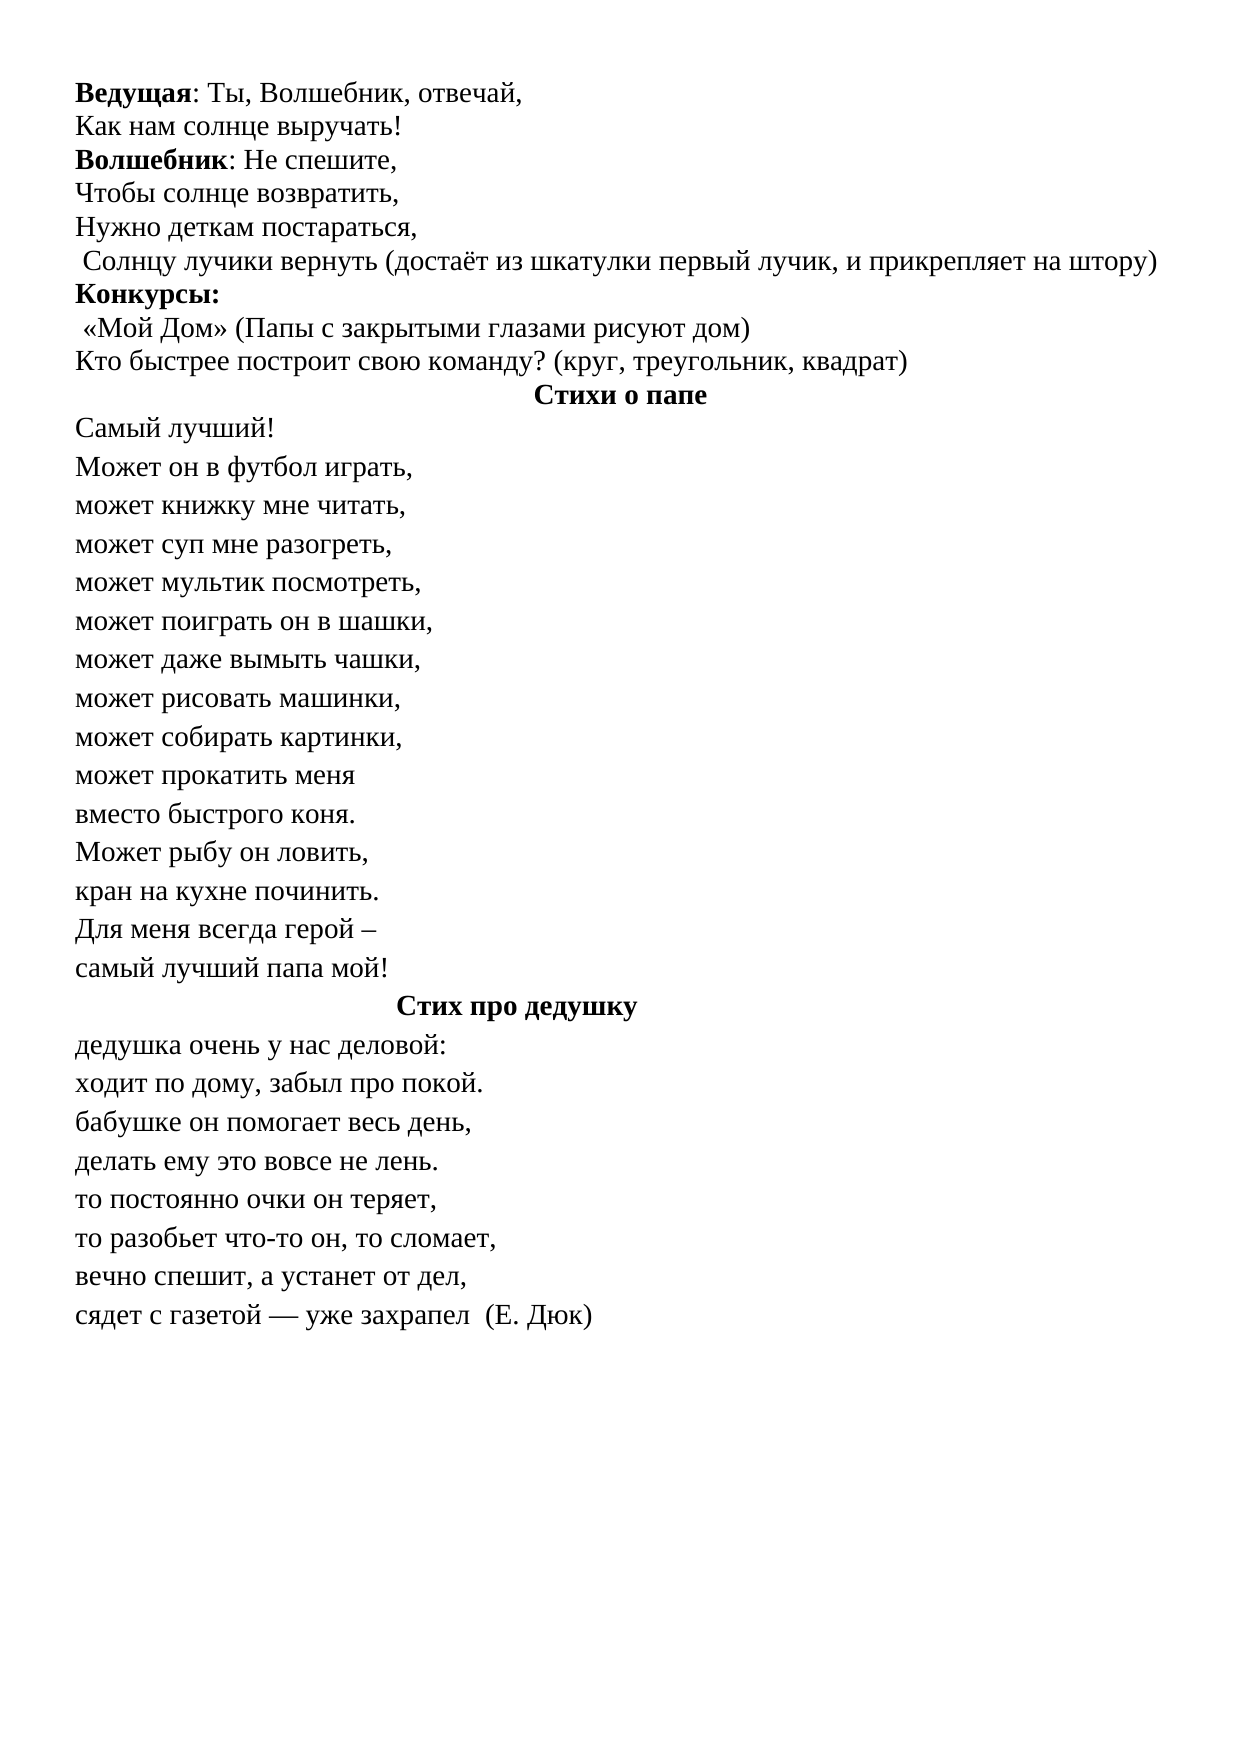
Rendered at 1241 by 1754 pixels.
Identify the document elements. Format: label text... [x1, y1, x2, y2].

text Кто быстрее построит свою команду? (круг, треугольник, квадрат) [75, 343, 1165, 377]
text Чтобы солнце возвратить, Нужно деткам постараться, Солнцу лучики вернуть (достаёт из шкатулки первый лучик, и прикрепляет на штору) [75, 176, 1165, 276]
text Самый лучший! Может он в футбол играть, может книжку мне читать, может суп мне разогреть, может мультик посмотреть, может поиграть он в шашки, может даже вымыть чашки, может рисовать машинки, может собирать картинки, может прокатить меня вместо быстрого коня. Может рыбу он ловить, кран на кухне починить. Для меня всегда герой – самый лучший папа мой! Стих про дедушку дедушка очень у нас деловой: ходит по дому, забыл про покой. бабушке он помогает весь день, делать ему это вовсе не лень. то постоянно очки он теряет, то разобьет что-то он, то сломает, вечно спешит, а устанет от дел, сядет с газетой — уже захрапел (Е. Дюк) [75, 410, 1165, 1330]
text Стихи о папе [75, 377, 1165, 410]
text «Мой Дом» (Папы с закрытыми глазами рисуют дом) [75, 310, 1165, 343]
text Ведущая: Ты, Волшебник, отвечай, Как нам солнце выручать! Волшебник: Не спешите, [75, 75, 1165, 176]
text Конкурсы: [75, 276, 1165, 310]
